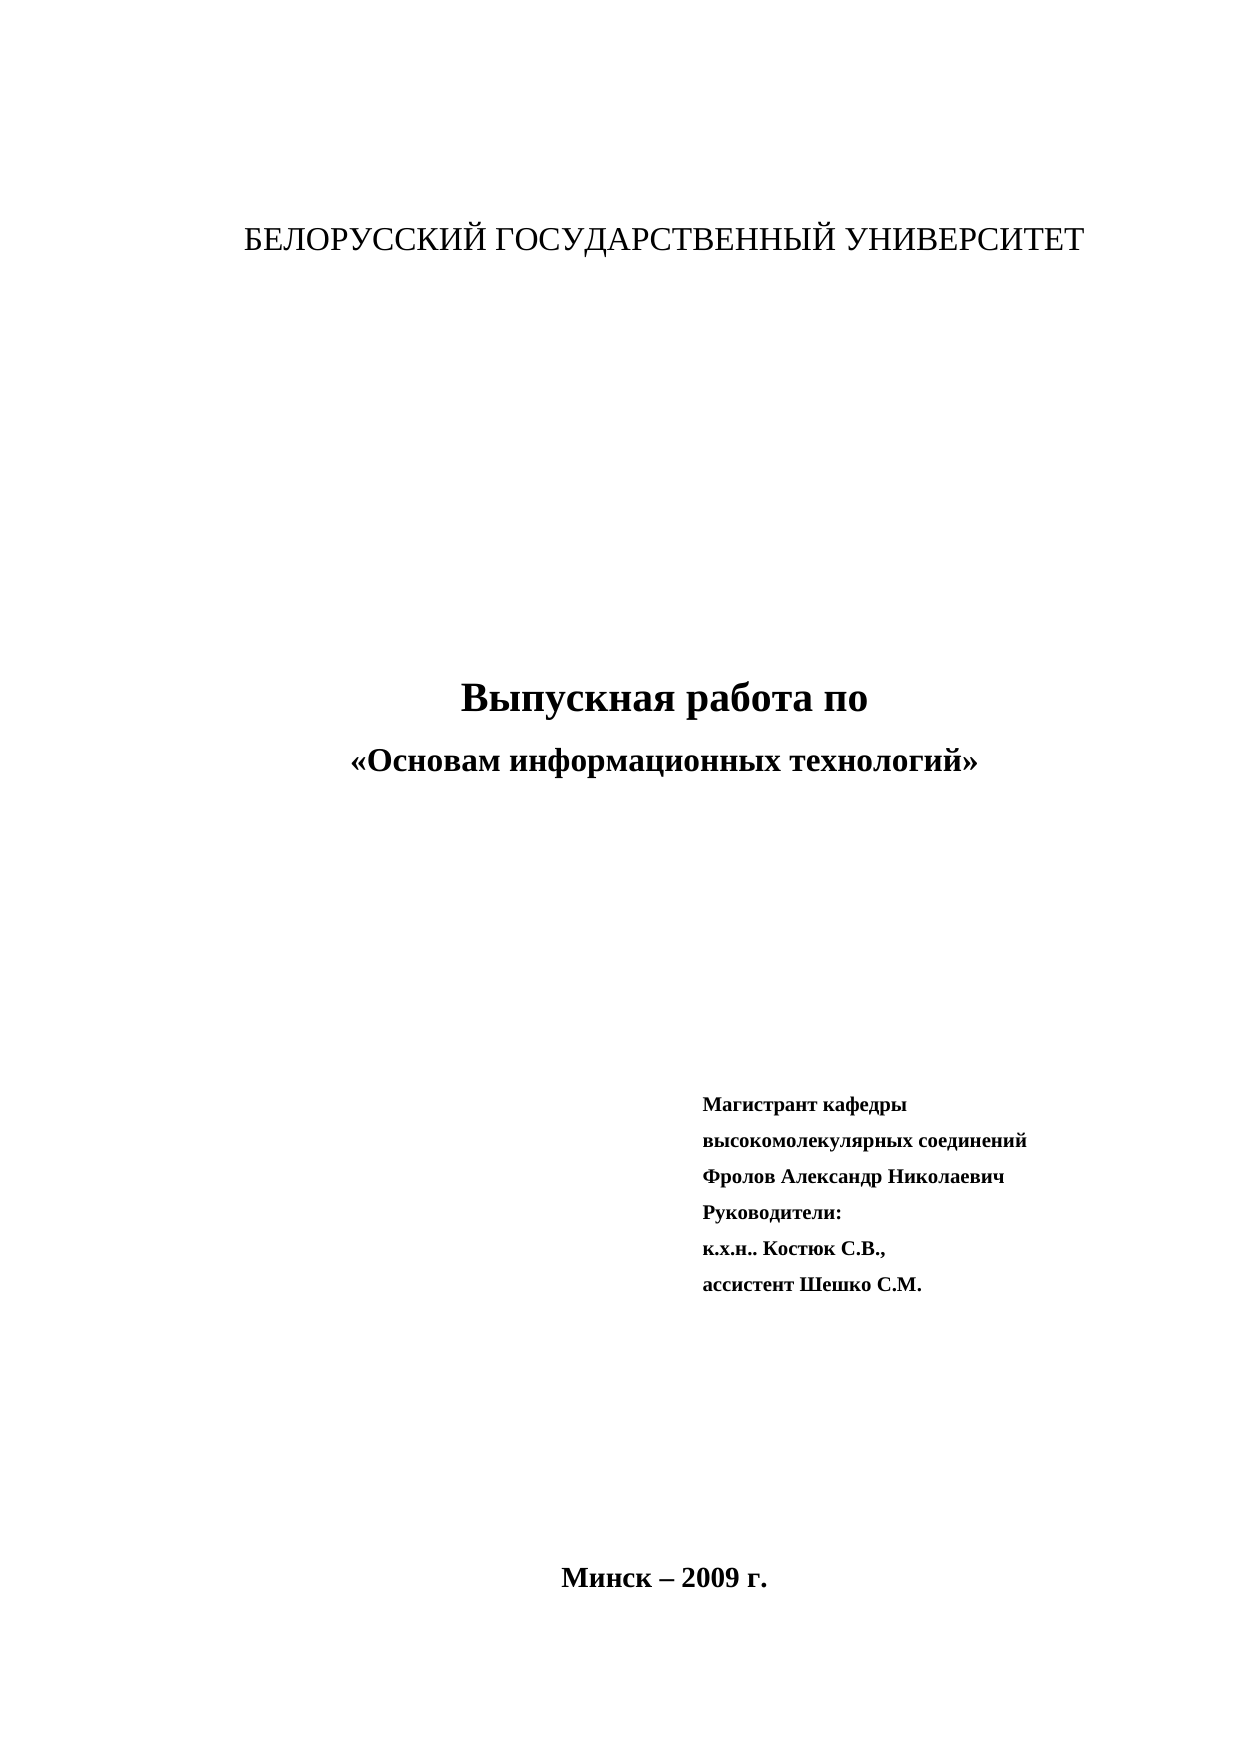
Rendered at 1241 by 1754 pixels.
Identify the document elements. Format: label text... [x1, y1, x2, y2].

text ассистент Шешко С.М. [177, 1272, 1152, 1296]
text Магистрант кафедры [177, 1092, 1152, 1116]
title БЕЛОРУССКИЙ ГОСУДАРСТВЕННЫЙ УНИВЕРСИТЕТ [177, 219, 1152, 257]
text Фролов Александр Николаевич [177, 1164, 1152, 1188]
text к.х.н.. Костюк С.В., [177, 1236, 1152, 1260]
text Выпускная работа по «Основам информационных технологий» [177, 673, 1152, 778]
text Руководители: [177, 1200, 1152, 1224]
text Минск – 2009 г. [177, 1560, 1152, 1593]
text высокомолекулярных соединений [177, 1128, 1152, 1152]
